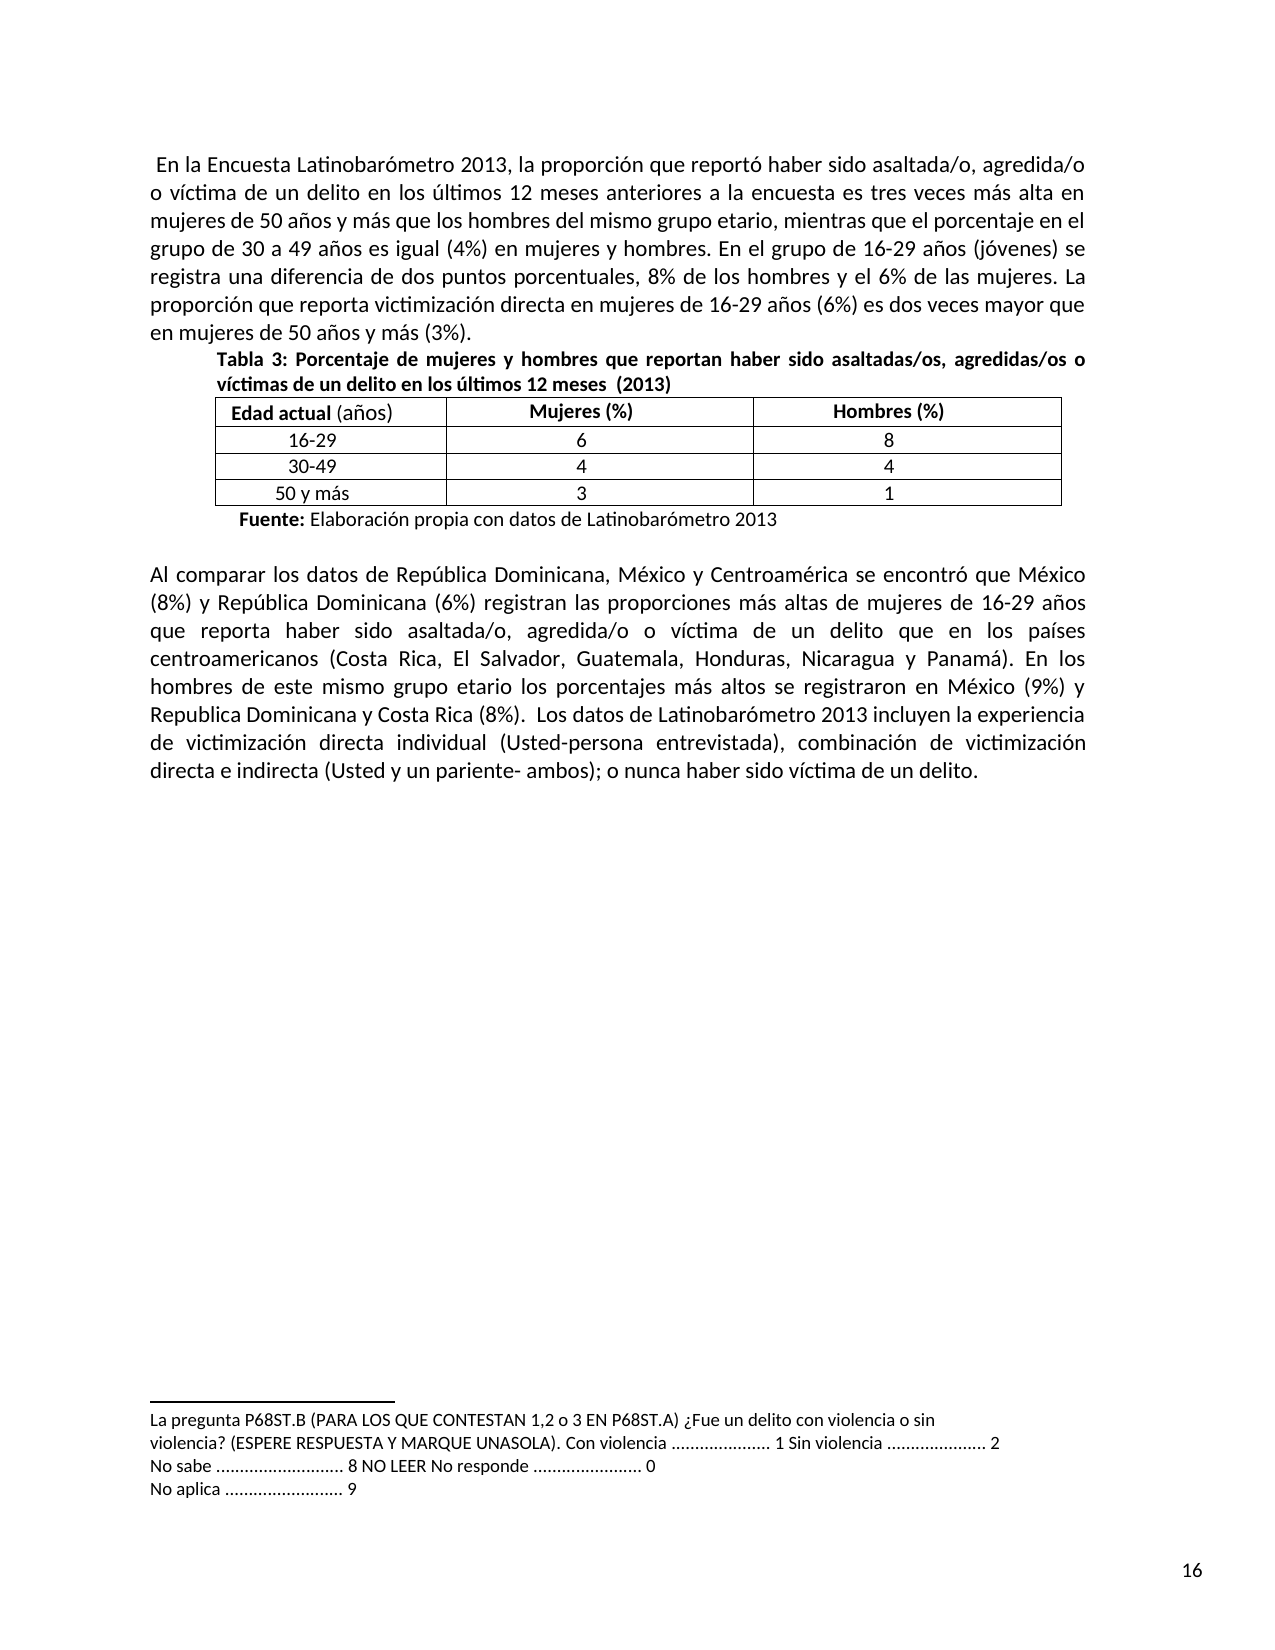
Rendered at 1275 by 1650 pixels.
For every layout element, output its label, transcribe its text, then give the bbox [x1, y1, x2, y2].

table_cell 1 [754, 480, 1061, 505]
table_header Hombres (%) [754, 398, 1061, 426]
list En la Encuesta Latinobarómetro 2013, la proporción que reportó haber sido asaltada/o, agredida/o o víctima de un delito en los últimos 12 meses anteriores a la encuesta es tres veces más alta en mujeres de 50 años y más que los hombres del mismo grupo etario, mientras que el porcentaje en el grupo de 30 a 49 años es igual (4%) en mujeres y hombres. En el grupo de 16-29 años (jóvenes) se registra una diferencia de dos puntos porcentuales, 8% de los hombres y el 6% de las mujeres. La proporción que reporta victimización directa en mujeres de 16-29 años (6%) es dos veces mayor que en mujeres de 50 años y más (3%). [150, 150, 1087, 346]
table_header Mujeres (%) [447, 398, 753, 426]
table_cell 4 [754, 454, 1061, 479]
table_cell 6 [447, 427, 753, 452]
table_cell 50 y más [216, 480, 446, 505]
list Tabla 3: Porcentaje de mujeres y hombres que reportan haber sido asaltadas/os, agredidas/os o víctimas de un delito en los últimos 12 meses (2013) [217, 346, 1087, 397]
list Al comparar los datos de República Dominicana, México y Centroamérica se encontró que México (8%) y República Dominicana (6%) registran las proporciones más altas de mujeres de 16-29 años que reporta haber sido asaltada/o, agredida/o o víctima de un delito que en los países centroamericanos (Costa Rica, El Salvador, Guatemala, Honduras, Nicaragua y Panamá). En los hombres de este mismo grupo etario los porcentajes más altos se registraron en México (9%) y Republica Dominicana y Costa Rica (8%). Los datos de Latinobarómetro 2013 incluyen la experiencia de victimización directa individual (Usted-persona entrevistada), combinación de victimización directa e indirecta (Usted y un pariente- ambos); o nunca haber sido víctima de un delito. [150, 560, 1087, 784]
list Fuente: Elaboración propia con datos de Latinobarómetro 2013 [150, 506, 1087, 532]
table_cell 16-29 [216, 427, 446, 452]
table_cell 8 [754, 427, 1061, 452]
table_cell 4 [447, 454, 753, 479]
table_cell 30-49 [216, 454, 446, 479]
table_header Edad actual (años) [216, 398, 446, 426]
table_cell 3 [447, 480, 753, 505]
